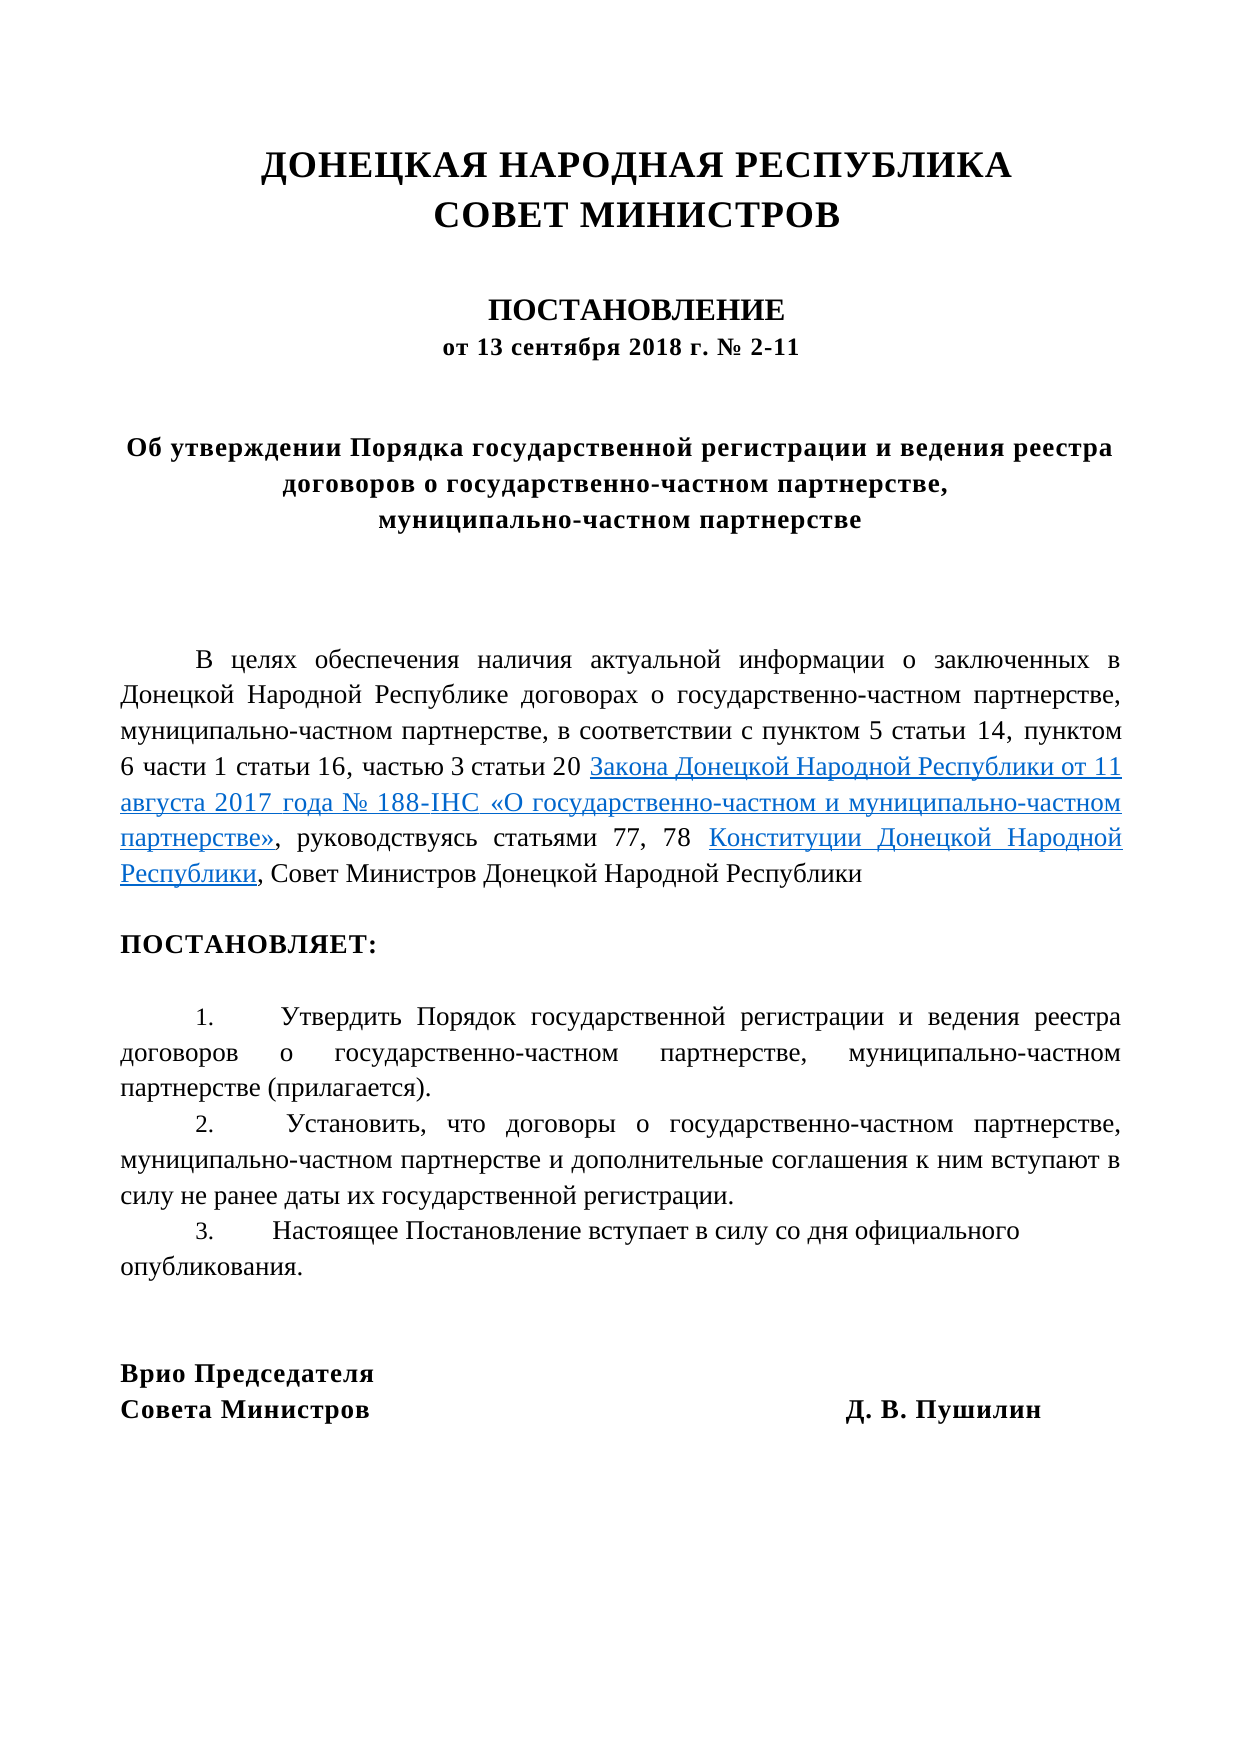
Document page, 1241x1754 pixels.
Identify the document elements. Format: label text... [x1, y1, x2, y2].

text от 13 сентября 2018 г. № 2-11 [118, 332, 1124, 361]
text Об утверждении Порядка государственной регистрации и ведения реестра договоров о государственно-частном партнерстве, муниципально-частном партнерстве [118, 431, 1122, 534]
text ДОНЕЦКАЯ НАРОДНАЯ РЕСПУБЛИКА [149, 142, 1124, 186]
list Утвердить Порядок государственной регистрации и ведения реестра договоров о государственно-частном партнерстве, муниципально-частном партнерстве (прилагается). [120, 1000, 1122, 1103]
text В целях обеспечения наличия актуальной информации о заключенных в Донецкой Народной Республике договорах о государственно-частном партнерстве, муниципально-частном партнерстве, в соответствии с пунктом 5 статьи 14, пунктом 6 части 1 статьи 16, частью 3 статьи 20 Закона Донецкой Народной Республики от 11 августа 2017 года № 188-IHC «О государственно-частном и муниципально-частном партнерстве», руководствуясь статьями 77, 78 Конституции Донецкой Народной Республики, Совет Министров Донецкой Народной Республики [120, 814, 1122, 888]
text опубликования. [120, 1250, 1124, 1281]
text В целях обеспечения наличия актуальной информации о заключенных в Донецкой Народной Республике договорах о государственно-частном партнерстве, муниципально-частном партнерстве, в соответствии с пунктом 5 статьи 14, пунктом 6 части 1 статьи 16, частью 3 статьи 20 Закона Донецкой Народной Республики от 11 августа 2017 года № 188-IHC «О государственно-частном и муниципально-частном партнерстве», руководствуясь статьями 77, 78 Конституции Донецкой Народной Республики, Совет Министров Донецкой Народной Республики [120, 643, 1122, 813]
list Установить, что договоры о государственно-частном партнерстве, муниципально-частном партнерстве и дополнительные соглашения к ним вступают в силу не ранее даты их государственной регистрации. [120, 1107, 1122, 1210]
text ПОСТАНОВЛЯЕТ: [120, 929, 1124, 960]
list Настоящее Постановление вступает в силу со дня официального [120, 1214, 1124, 1246]
text Врио Председателя Совета Министров Д. В. Пушилин [120, 1357, 1122, 1424]
text СОВЕТ МИНИСТРОВ [149, 192, 1124, 235]
text ПОСТАНОВЛЕНИЕ [149, 291, 1124, 327]
